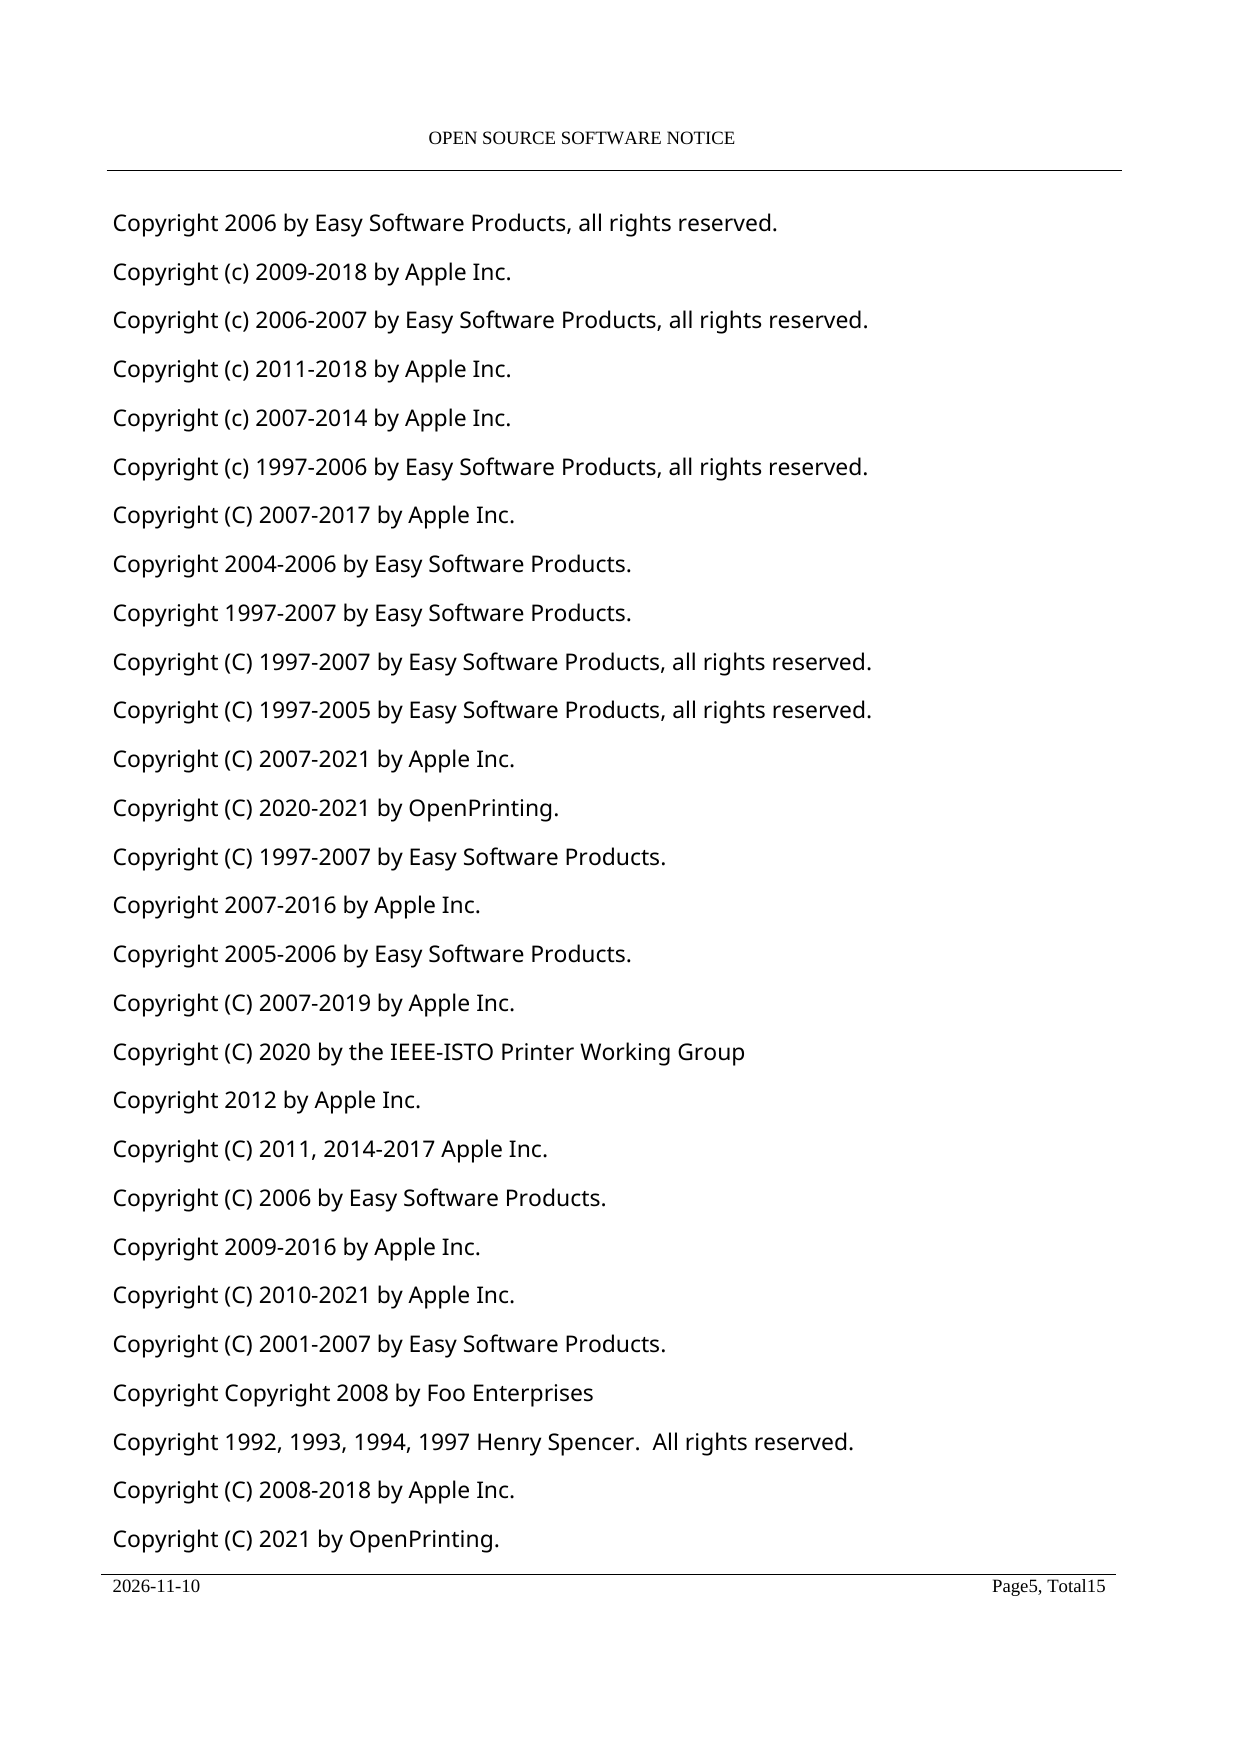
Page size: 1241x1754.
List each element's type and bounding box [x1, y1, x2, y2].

text [112, 206, 1128, 1555]
